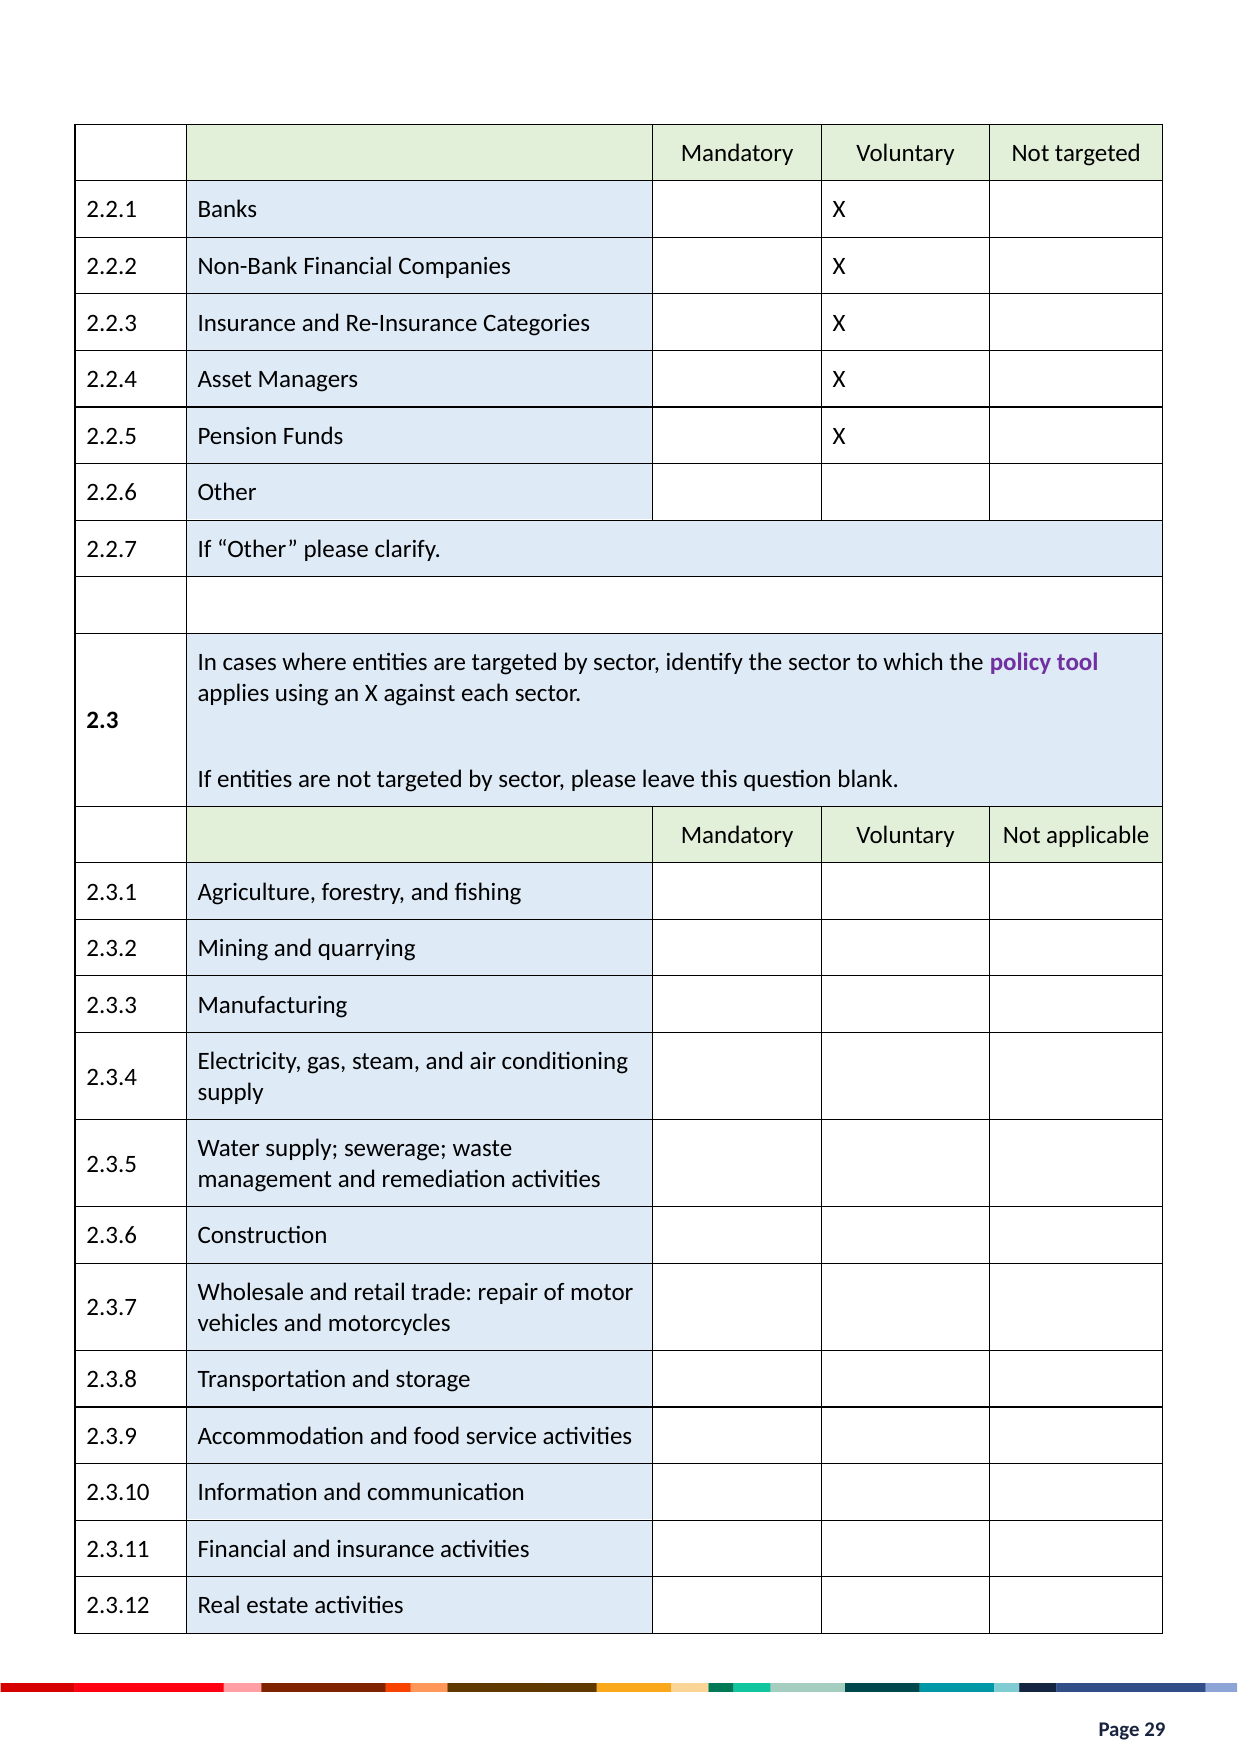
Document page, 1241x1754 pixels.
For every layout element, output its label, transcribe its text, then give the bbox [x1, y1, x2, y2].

table_cell [990, 1521, 1162, 1576]
table_cell [822, 464, 989, 519]
table_cell [822, 1351, 989, 1406]
table_cell 2.3.7 [76, 1264, 186, 1350]
table_cell Wholesale and retail trade: repair of motor vehicles and motorcycles [187, 1264, 652, 1350]
table_cell [990, 181, 1162, 237]
table_cell 2.3.10 [76, 1464, 186, 1519]
table_cell [990, 1577, 1162, 1633]
table_cell Pension Funds [187, 408, 652, 463]
table_cell [653, 408, 821, 463]
table_cell [653, 181, 821, 237]
table_cell [653, 1351, 821, 1406]
table_cell Information and communication [187, 1464, 652, 1519]
table_cell 2.2.5 [76, 408, 186, 463]
table_cell [822, 976, 989, 1032]
picture [0, 1683, 1236, 1692]
table_cell Manufacturing [187, 976, 652, 1032]
table_cell [653, 920, 821, 975]
table_cell [822, 1033, 989, 1119]
table_cell 2.3.4 [76, 1033, 186, 1119]
table_cell 2.2.7 [76, 521, 186, 576]
table_cell [187, 807, 652, 862]
table_cell Electricity, gas, steam, and air conditioning supply [187, 1033, 652, 1119]
table_cell [653, 1120, 821, 1206]
table_cell [822, 920, 989, 975]
table_cell Banks [187, 181, 652, 237]
table_cell [990, 1408, 1162, 1463]
table_cell Non-Bank Financial Companies [187, 238, 652, 293]
table_cell Other [187, 464, 652, 519]
table_cell 2.3.6 [76, 1207, 186, 1263]
table_cell 2.2.4 [76, 351, 186, 406]
table_cell Agriculture, forestry, and fishing [187, 863, 652, 919]
table_cell [822, 1464, 989, 1519]
table_cell Mandatory [653, 807, 821, 862]
table_cell [822, 1577, 989, 1633]
table_cell X [822, 238, 989, 293]
table_cell [653, 863, 821, 919]
table_cell X [822, 294, 989, 350]
table_cell [653, 1577, 821, 1633]
table_cell 2.3.12 [76, 1577, 186, 1633]
table_cell [653, 976, 821, 1032]
table_cell Transportation and storage [187, 1351, 652, 1406]
table_cell [653, 1207, 821, 1263]
table_cell Not targeted [990, 125, 1162, 180]
table_cell [653, 238, 821, 293]
table_cell Voluntary [822, 125, 989, 180]
table_cell [990, 1264, 1162, 1350]
table_cell [990, 863, 1162, 919]
table_cell 2.2.6 [76, 464, 186, 519]
table_cell 2.3.1 [76, 863, 186, 919]
table_cell 2.3.9 [76, 1408, 186, 1463]
table_cell [990, 976, 1162, 1032]
table_cell Construction [187, 1207, 652, 1263]
table_cell 2.3.3 [76, 976, 186, 1032]
table_cell 2.3.11 [76, 1521, 186, 1576]
table_cell [990, 351, 1162, 406]
table_cell [990, 1351, 1162, 1406]
table_cell Real estate activities [187, 1577, 652, 1633]
table_cell [653, 294, 821, 350]
table_cell [653, 1521, 821, 1576]
table_cell [990, 1207, 1162, 1263]
table_cell Mandatory [653, 125, 821, 180]
table_cell [653, 1464, 821, 1519]
table_cell Mining and quarrying [187, 920, 652, 975]
table_cell 2.2.1 [76, 181, 186, 237]
table_cell [990, 920, 1162, 975]
table_cell In cases where entities are targeted by sector, identify the sector to which the policy tool applies using an X against each sector. If entities are not targeted by sector, please leave this question blank. [187, 634, 1162, 806]
table_cell Not applicable [990, 807, 1162, 862]
table_cell [187, 577, 1162, 633]
table_cell 2.3.5 [76, 1120, 186, 1206]
table_cell [990, 294, 1162, 350]
table_cell If “Other” please clarify. [187, 521, 1162, 576]
table_cell 2.3.2 [76, 920, 186, 975]
table_cell X [822, 181, 989, 237]
table_cell [822, 1521, 989, 1576]
table_cell [822, 1207, 989, 1263]
table_cell X [822, 408, 989, 463]
table_cell [76, 577, 186, 633]
table_cell [822, 1120, 989, 1206]
table_cell [653, 464, 821, 519]
table_cell [76, 807, 186, 862]
table_cell Asset Managers [187, 351, 652, 406]
table_cell [187, 125, 652, 180]
table_cell 2.3.8 [76, 1351, 186, 1406]
table_cell [822, 1408, 989, 1463]
table_cell [653, 1408, 821, 1463]
table_cell [653, 1264, 821, 1350]
table_cell [822, 1264, 989, 1350]
table_cell 2.2.3 [76, 294, 186, 350]
table_cell [990, 1033, 1162, 1119]
table_cell [76, 125, 186, 180]
table_cell [990, 1120, 1162, 1206]
table_cell Financial and insurance activities [187, 1521, 652, 1576]
table_cell [822, 863, 989, 919]
table_cell Water supply; sewerage; waste management and remediation activities [187, 1120, 652, 1206]
table_cell [990, 464, 1162, 519]
table_cell X [822, 351, 989, 406]
table_cell Voluntary [822, 807, 989, 862]
table_cell 2.2.2 [76, 238, 186, 293]
table_cell [990, 408, 1162, 463]
table_cell [990, 1464, 1162, 1519]
table_cell [653, 1033, 821, 1119]
table_cell [653, 351, 821, 406]
table_cell Insurance and Re-Insurance Categories [187, 294, 652, 350]
table_cell [990, 238, 1162, 293]
table_cell Accommodation and food service activities [187, 1408, 652, 1463]
table_cell 2.3 [76, 634, 186, 806]
